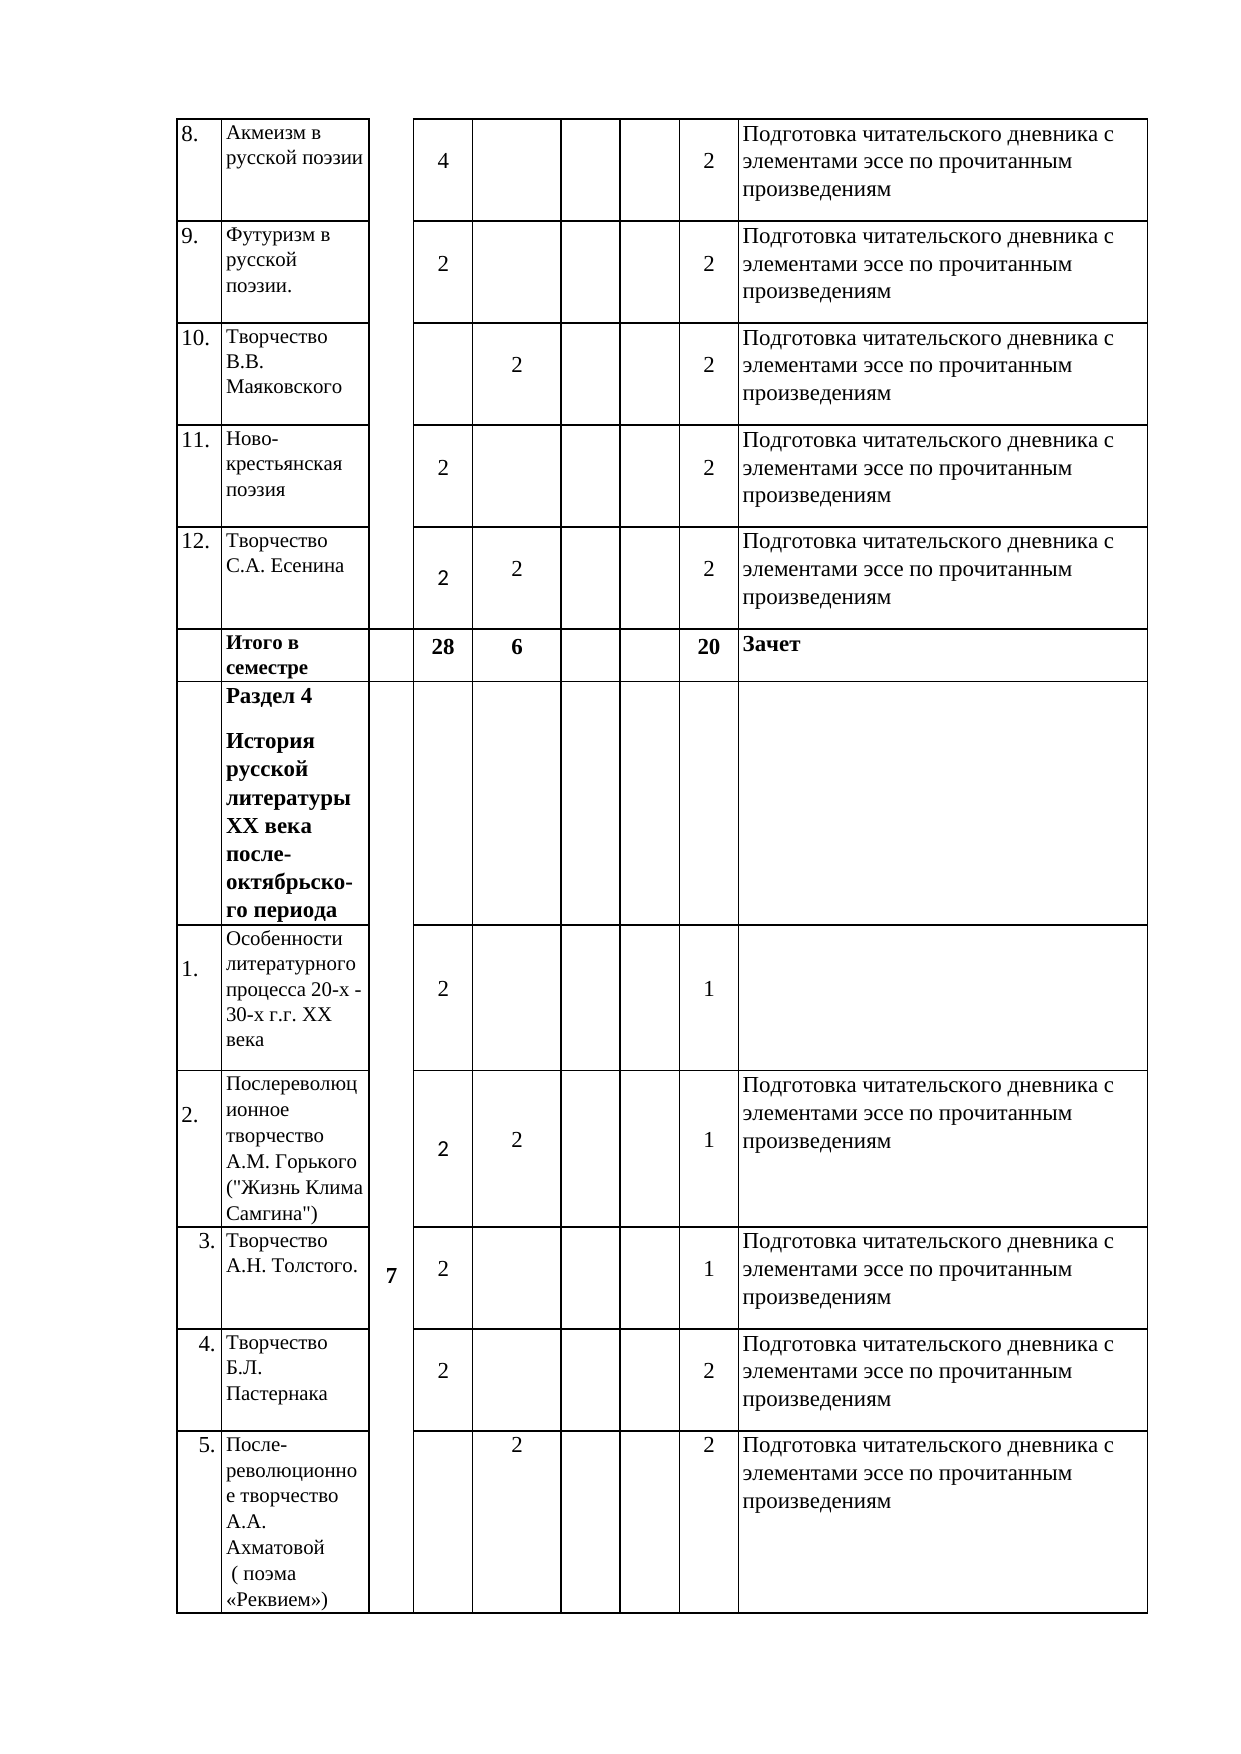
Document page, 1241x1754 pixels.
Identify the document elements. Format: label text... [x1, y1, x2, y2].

table_cell Раздел 4 История русской литературы ХХ века после-октябрьско-го периода [222, 682, 368, 924]
table_cell [562, 926, 619, 1070]
table_cell 1 [680, 1071, 738, 1226]
table_cell [621, 120, 679, 220]
table_cell 1. [178, 926, 221, 1070]
table_cell [680, 682, 738, 924]
table_cell 11. [178, 426, 221, 526]
table_cell [621, 682, 679, 924]
table_cell [473, 926, 560, 1070]
table_cell Послереволюционное творчество А.М. Горького ("Жизнь Клима Самгина") [222, 1071, 368, 1226]
table_cell [621, 926, 679, 1070]
table_cell 5. [178, 1432, 221, 1612]
table_cell Особенности литературного процесса 20-х - 30-х г.г. ХХ века [222, 926, 368, 1070]
table_cell [621, 1071, 679, 1226]
table_cell [414, 1432, 472, 1612]
table_cell 3. [178, 1228, 221, 1328]
table_cell 28 [414, 630, 472, 681]
table_cell 2 [680, 222, 738, 322]
table_cell 4 [414, 120, 472, 220]
table_cell 2 [414, 426, 472, 526]
table_cell 2 [414, 1330, 472, 1430]
table_cell Творчество В.В. Маяковского [222, 324, 368, 424]
table_cell [562, 528, 619, 628]
table_cell 8. [178, 120, 221, 220]
table_cell [178, 630, 221, 681]
table_cell [562, 682, 619, 924]
table_cell [562, 324, 619, 424]
table_cell 2 [473, 1071, 560, 1226]
table_cell 6 [473, 630, 560, 681]
table_cell [473, 682, 560, 924]
table_cell [473, 1330, 560, 1430]
table_cell [414, 324, 472, 424]
table_cell 2 [473, 1432, 560, 1612]
table_cell [562, 1330, 619, 1430]
table_cell 2 [680, 324, 738, 424]
table_cell 2 [414, 528, 472, 628]
table_cell 2 [680, 120, 738, 220]
table_cell [473, 120, 560, 220]
table_cell Зачет [739, 630, 1147, 681]
table_cell Творчество С.А. Есенина [222, 528, 368, 628]
table_cell Акмеизм в русской поэзии [222, 120, 368, 220]
table_cell [621, 1228, 679, 1328]
table_cell 2 [414, 1228, 472, 1328]
table_cell 2 [680, 528, 738, 628]
table_cell [473, 222, 560, 322]
table_cell [621, 1330, 679, 1430]
table_cell Подготовка читательского дневника с элементами эссе по прочитанным произведениям [739, 426, 1147, 526]
table_cell [473, 426, 560, 526]
table_cell [473, 1228, 560, 1328]
table_cell 2. [178, 1071, 221, 1226]
table_cell [370, 630, 413, 681]
table_cell 1 [680, 926, 738, 1070]
table_cell Творчество А.Н. Толстого. [222, 1228, 368, 1328]
table_cell Ново-крестьянская поэзия [222, 426, 368, 526]
table_cell 2 [680, 1330, 738, 1430]
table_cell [739, 1432, 1147, 1612]
table_cell [562, 630, 619, 681]
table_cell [739, 120, 1147, 220]
table_cell 2 [680, 1432, 738, 1612]
table_cell [562, 1432, 619, 1612]
table_cell 1 [680, 1228, 738, 1328]
table_cell 2 [473, 528, 560, 628]
table_cell [178, 682, 221, 924]
table_cell После-революционное творчество А.А. Ахматовой ( поэма «Реквием») [222, 1432, 368, 1612]
table_cell Подготовка читательского дневника с элементами эссе по прочитанным произведениям [739, 528, 1147, 628]
table_cell 4. [178, 1330, 221, 1430]
table_cell 2 [473, 324, 560, 424]
table_cell 2 [414, 222, 472, 322]
table_cell [621, 1432, 679, 1612]
table_cell [562, 1071, 619, 1226]
table_cell [562, 222, 619, 322]
table_cell Итого в семестре [222, 630, 368, 681]
table_cell 2 [414, 926, 472, 1070]
table_cell Подготовка читательского дневника с элементами эссе по прочитанным произведениям [739, 1228, 1147, 1328]
table_cell [621, 630, 679, 681]
table_cell Подготовка читательского дневника с элементами эссе по прочитанным произведениям [739, 324, 1147, 424]
table_cell [621, 222, 679, 322]
table_cell 10. [178, 324, 221, 424]
table_cell [739, 682, 1147, 924]
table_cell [739, 222, 1147, 322]
table_cell [621, 426, 679, 526]
table_cell 12. [178, 528, 221, 628]
table_cell Подготовка читательского дневника с элементами эссе по прочитанным произведениям [739, 1071, 1147, 1226]
table_cell [621, 324, 679, 424]
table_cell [739, 1330, 1147, 1430]
table_cell Творчество Б.Л. Пастернака [222, 1330, 368, 1430]
table_cell [562, 1228, 619, 1328]
table_cell 2 [414, 1071, 472, 1226]
table_cell 20 [680, 630, 738, 681]
table_cell [562, 426, 619, 526]
table_cell [562, 120, 619, 220]
table_cell [414, 682, 472, 924]
table_cell Футуризм в русской поэзии. [222, 222, 368, 322]
table_cell [621, 528, 679, 628]
table_cell [739, 926, 1147, 1070]
table_cell 7 [370, 682, 413, 1612]
table_cell 2 [680, 426, 738, 526]
table_cell 9. [178, 222, 221, 322]
